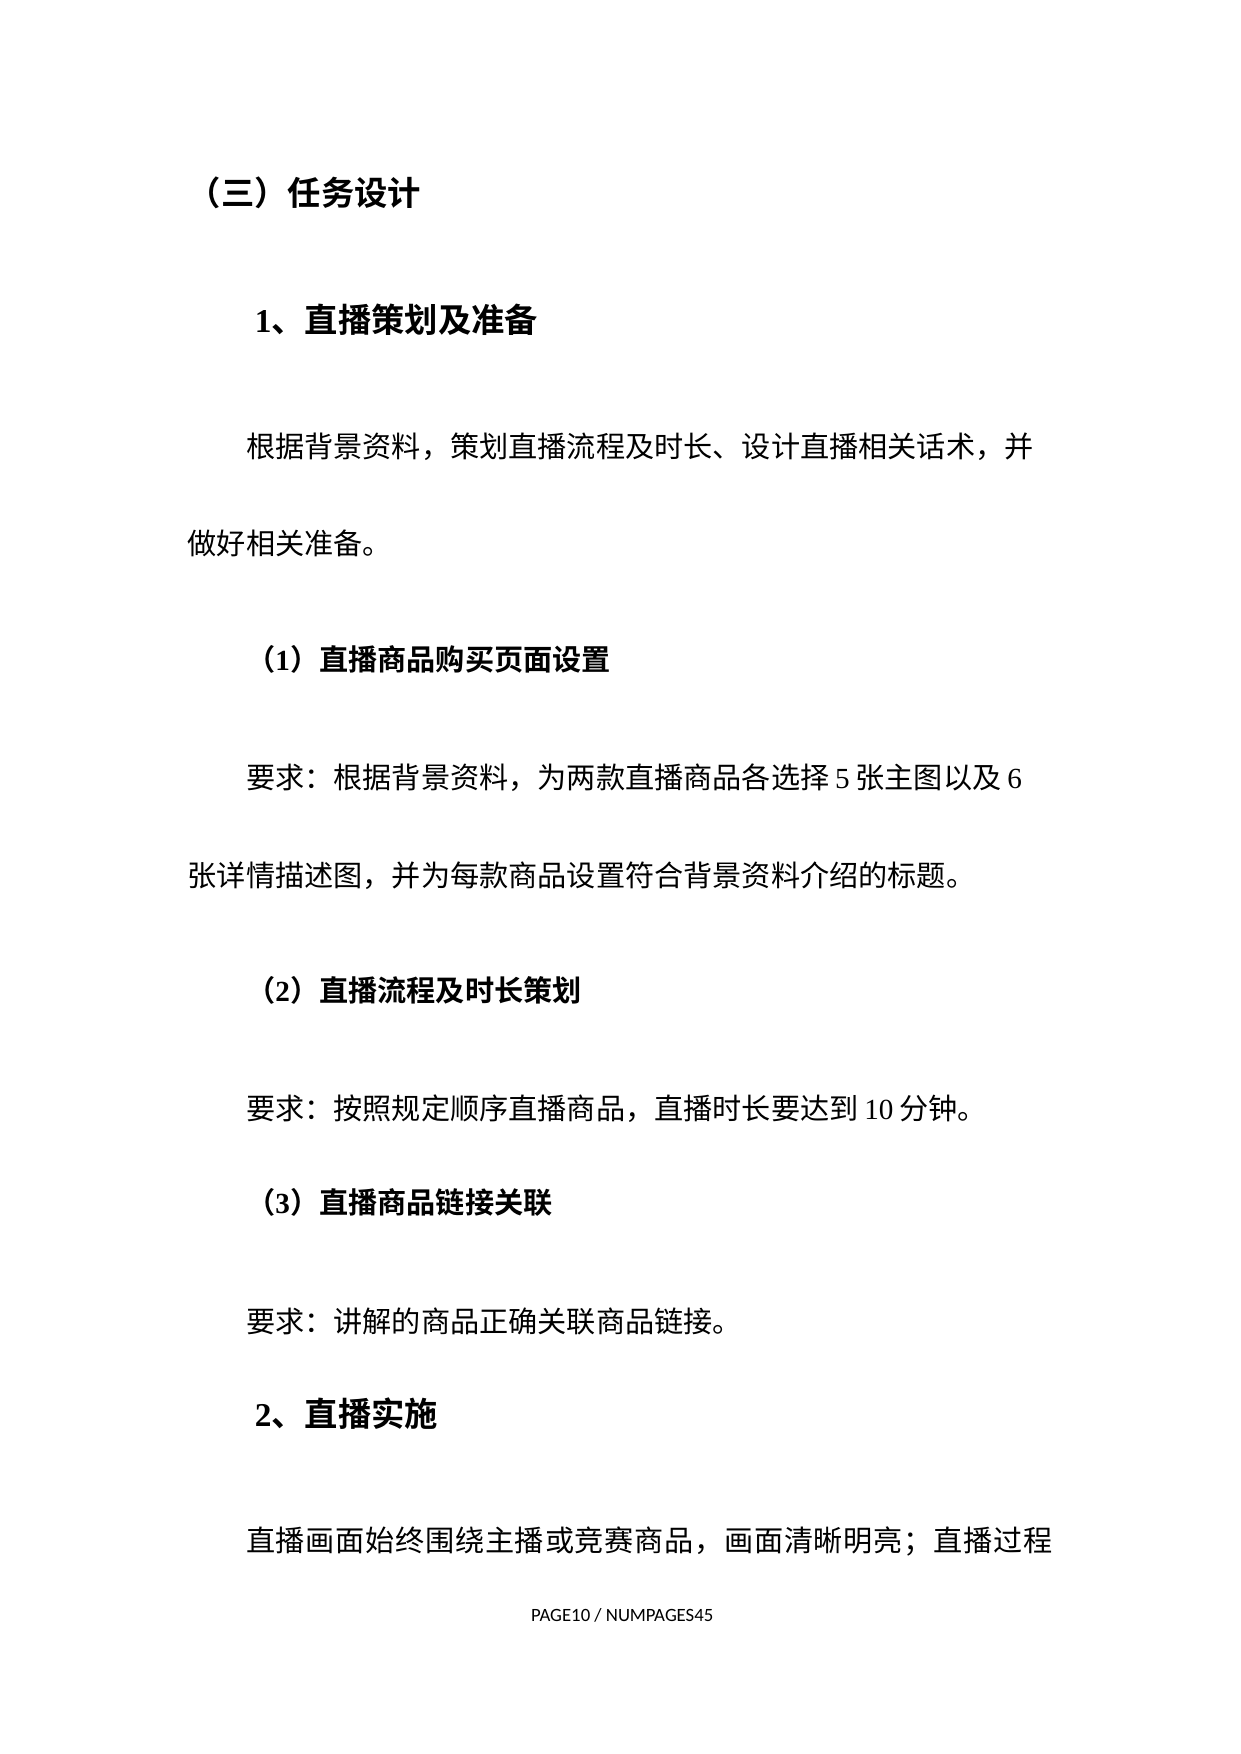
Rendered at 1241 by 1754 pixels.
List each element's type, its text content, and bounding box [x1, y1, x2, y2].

text 要求：按照规定顺序直播商品，直播时长要达到10分钟。 [187, 1074, 1053, 1139]
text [187, 1506, 1053, 1571]
subtitle 1、直播策划及准备 [187, 285, 1053, 350]
subtitle （1）直播商品购买页面设置 [187, 625, 1053, 690]
subtitle （3）直播商品链接关联 [187, 1169, 1053, 1234]
text 要求：讲解的商品正确关联商品链接。 [187, 1287, 1053, 1352]
subtitle （三）任务设计 [187, 158, 1053, 223]
subtitle 2、直播实施 [187, 1379, 1053, 1444]
text 根据背景资料，策划直播流程及时长、设计直播相关话术，并做好相关准备。 [187, 412, 1053, 574]
text 要求：根据背景资料，为两款直播商品各选择5张主图以及6张详情描述图，并为每款商品设置符合背景资料介绍的标题。 [187, 743, 1053, 906]
subtitle （2）直播流程及时长策划 [187, 956, 1053, 1021]
